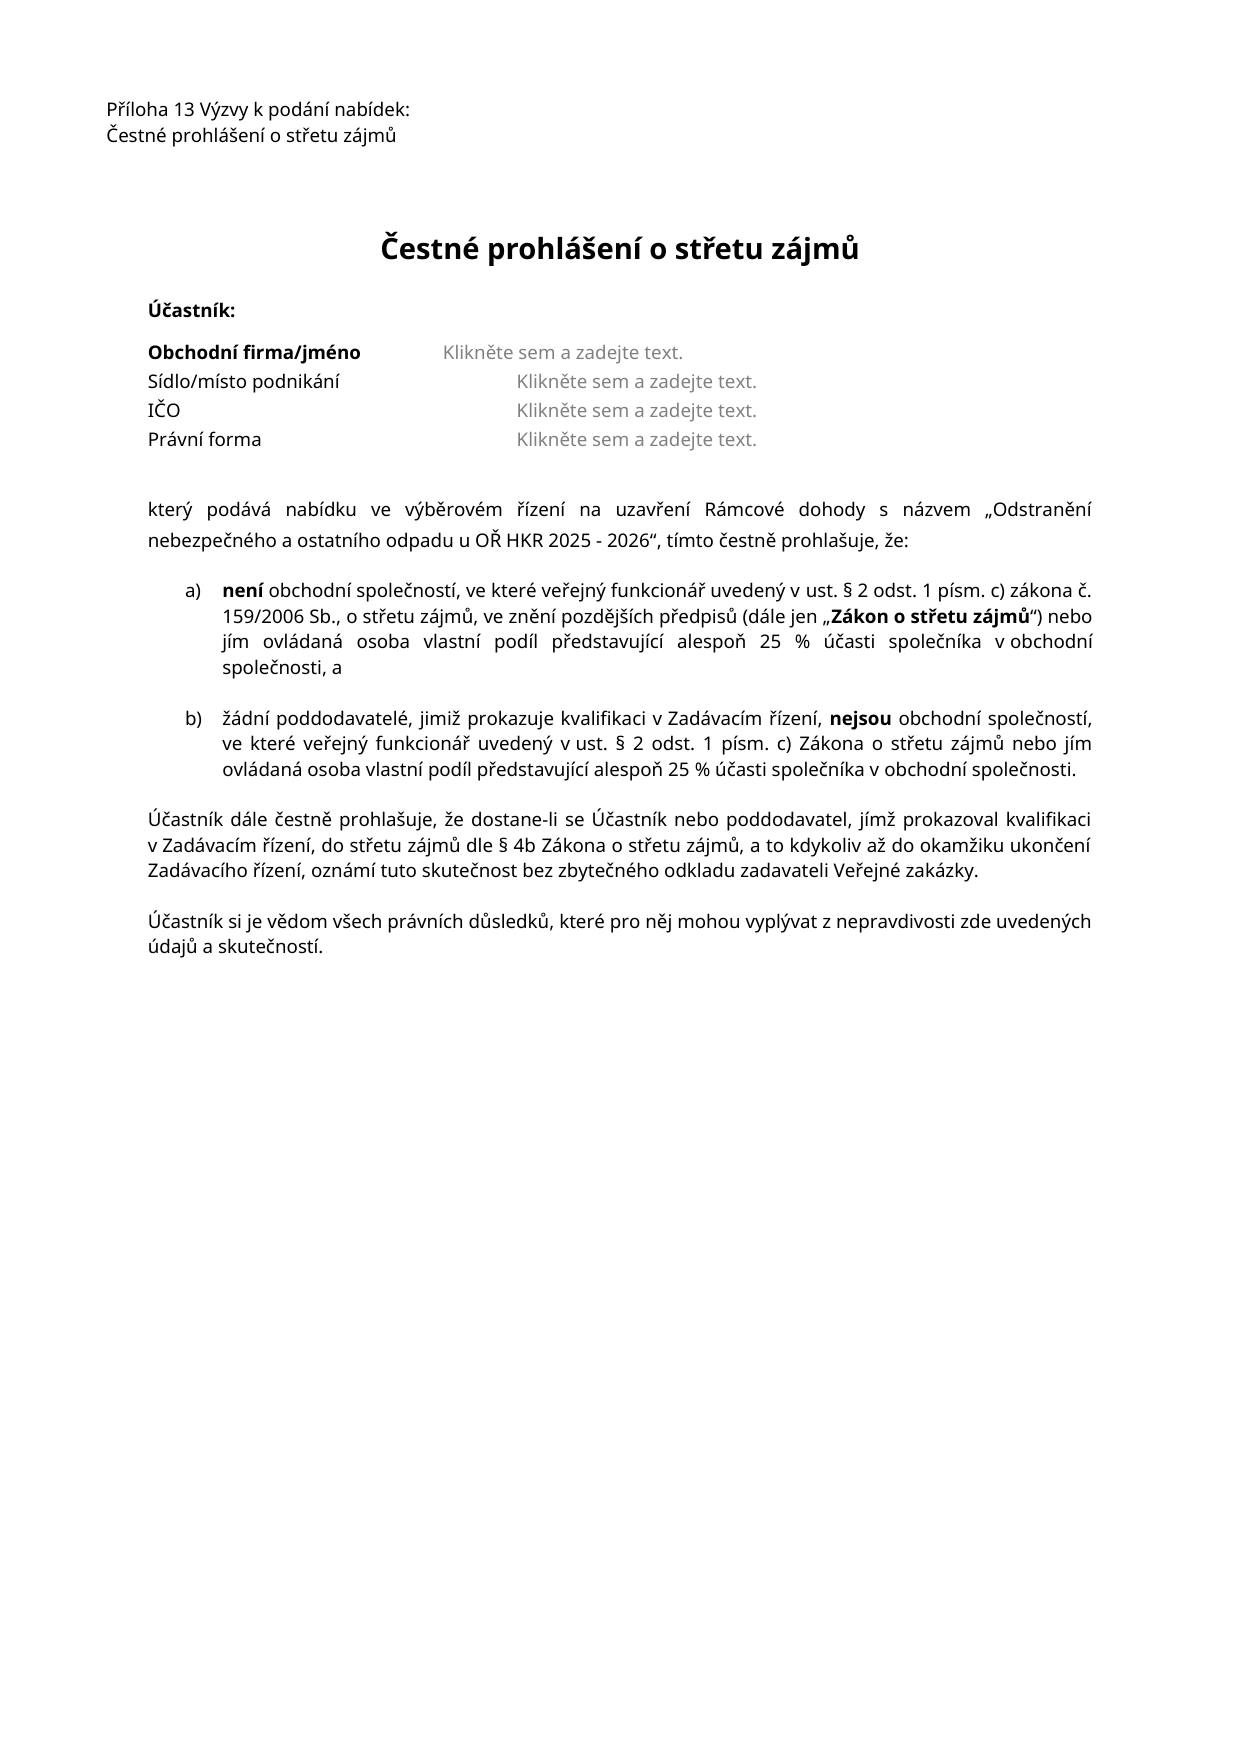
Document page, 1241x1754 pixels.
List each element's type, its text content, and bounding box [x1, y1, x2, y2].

text Právní forma [148, 423, 1093, 452]
text Obchodní firma/jméno [148, 336, 1093, 365]
title Čestné prohlášení o střetu zájmů [148, 228, 1093, 268]
text Účastník dále čestně prohlašuje, že dostane-li se Účastník nebo poddodavatel, jímž prokazoval kvalifikaci v Zadávacím řízení, do střetu zájmů dle § 4b Zákona o střetu zájmů, a to kdykoliv až do okamžiku ukončení Zadávacího řízení, oznámí tuto skutečnost bez zbytečného odkladu zadavateli Veřejné zakázky. [148, 806, 1093, 883]
text který podává nabídku ve výběrovém řízení na uzavření Rámcové dohody s názvem „Odstranění nebezpečného a ostatního odpadu u OŘ HKR 2025 - 2026“, tímto čestně prohlašuje, že: [148, 490, 1093, 553]
list žádní poddodavatelé, jimiž prokazuje kvalifikaci v Zadávacím řízení, nejsou obchodní společností, ve které veřejný funkcionář uvedený v ust. § 2 odst. 1 písm. c) Zákona o střetu zájmů nebo jím ovládaná osoba vlastní podíl představující alespoň 25 % účasti společníka v obchodní společnosti. [185, 705, 1093, 781]
text Účastník si je vědom všech právních důsledků, které pro něj mohou vyplývat z nepravdivosti zde uvedených údajů a skutečností. [148, 908, 1093, 959]
text IČO [148, 394, 1093, 423]
text Sídlo/místo podnikání [148, 365, 1093, 394]
text Účastník: [148, 293, 1093, 324]
list není obchodní společností, ve které veřejný funkcionář uvedený v ust. § 2 odst. 1 písm. c) zákona č. 159/2006 Sb., o střetu zájmů, ve znění pozdějších předpisů (dále jen „Zákon o střetu zájmů“) nebo jím ovládaná osoba vlastní podíl představující alespoň 25 % účasti společníka v obchodní společnosti, a [185, 578, 1093, 680]
